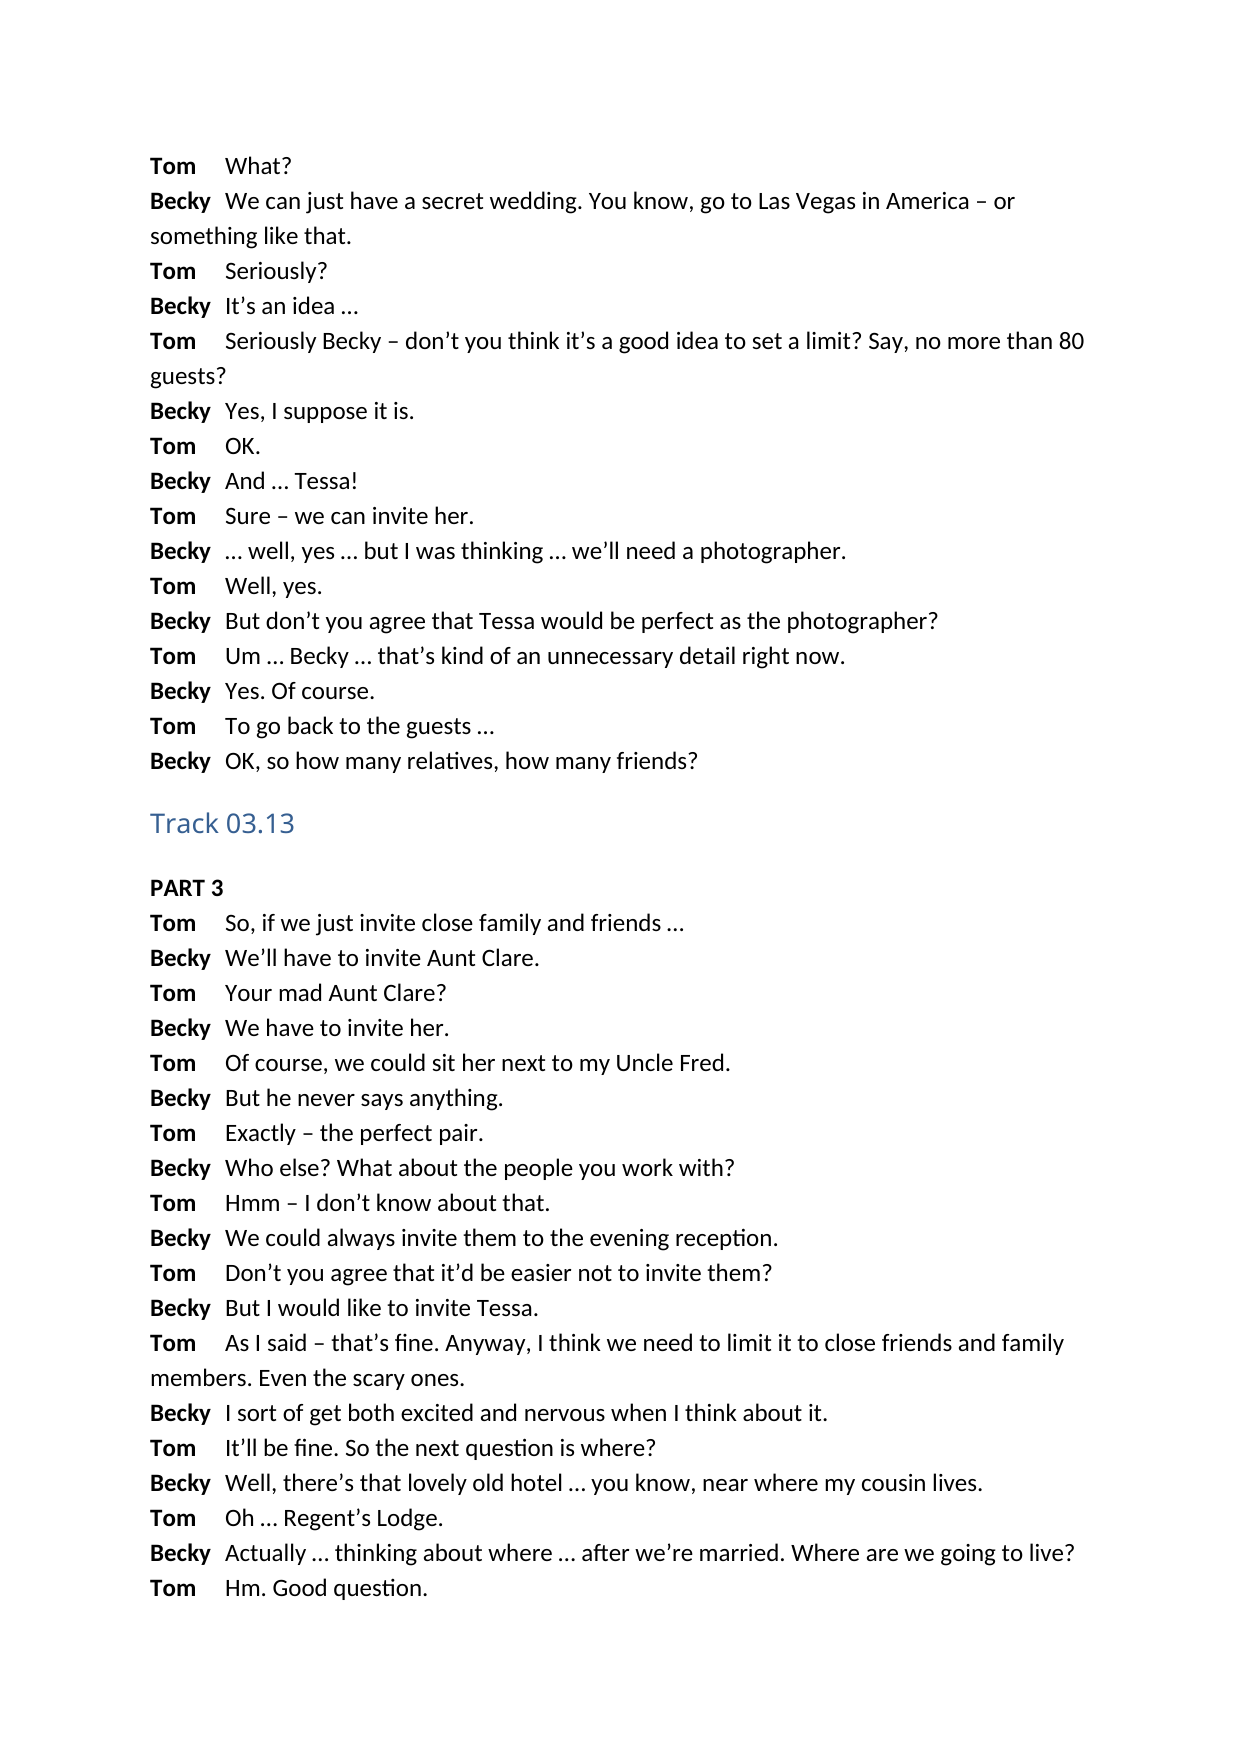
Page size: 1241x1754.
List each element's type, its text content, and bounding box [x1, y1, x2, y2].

text Becky Actually … thinking about where … after we’re married. Where are we going to live? [150, 1537, 1090, 1568]
text Tom Seriously? [150, 255, 1090, 286]
text Tom As I said – that’s fine. Anyway, I think we need to limit it to close friends and family members. Even the scary ones. [150, 1327, 1090, 1393]
text Tom Um … Becky … that’s kind of an unnecessary detail right now. [150, 640, 1090, 671]
text Tom Of course, we could sit her next to my Uncle Fred. [150, 1047, 1090, 1078]
text Becky But don’t you agree that Tessa would be perfect as the photographer? [150, 605, 1090, 636]
text Tom Sure – we can invite her. [150, 500, 1090, 531]
subtitle Track 03.13 [150, 805, 1090, 842]
text Becky It’s an idea … [150, 290, 1090, 321]
text Tom Seriously Becky – don’t you think it’s a good idea to set a limit? Say, no more than 80 guests? [150, 325, 1090, 391]
text Tom What? [150, 150, 1090, 181]
text Becky Yes. Of course. [150, 675, 1090, 706]
text Tom So, if we just invite close family and friends … [150, 907, 1090, 938]
text Tom OK. [150, 430, 1090, 461]
text Tom Hm. Good question. [150, 1572, 1090, 1603]
text Tom Exactly – the perfect pair. [150, 1117, 1090, 1148]
text Tom Don’t you agree that it’d be easier not to invite them? [150, 1257, 1090, 1288]
text Becky … well, yes … but I was thinking … we’ll need a photographer. [150, 535, 1090, 566]
text Tom Hmm – I don’t know about that. [150, 1187, 1090, 1218]
text Tom It’ll be fine. So the next question is where? [150, 1432, 1090, 1463]
text Becky Who else? What about the people you work with? [150, 1152, 1090, 1183]
text Becky I sort of get both excited and nervous when I think about it. [150, 1397, 1090, 1428]
text Tom Well, yes. [150, 570, 1090, 601]
text Becky We have to invite her. [150, 1012, 1090, 1043]
text Becky Yes, I suppose it is. [150, 395, 1090, 426]
text Becky But I would like to invite Tessa. [150, 1292, 1090, 1323]
text Becky But he never says anything. [150, 1082, 1090, 1113]
text Becky We can just have a secret wedding. You know, go to Las Vegas in America – or something like that. [150, 185, 1090, 251]
text Becky And … Tessa! [150, 465, 1090, 496]
text Tom Your mad Aunt Clare? [150, 977, 1090, 1008]
text Tom Oh … Regent’s Lodge. [150, 1502, 1090, 1533]
text Becky We could always invite them to the evening reception. [150, 1222, 1090, 1253]
text Becky We’ll have to invite Aunt Clare. [150, 942, 1090, 973]
text Tom To go back to the guests … [150, 710, 1090, 741]
text Becky Well, there’s that lovely old hotel … you know, near where my cousin lives. [150, 1467, 1090, 1498]
text Becky OK, so how many relatives, how many friends? [150, 745, 1090, 776]
text PART 3 [150, 872, 1090, 903]
